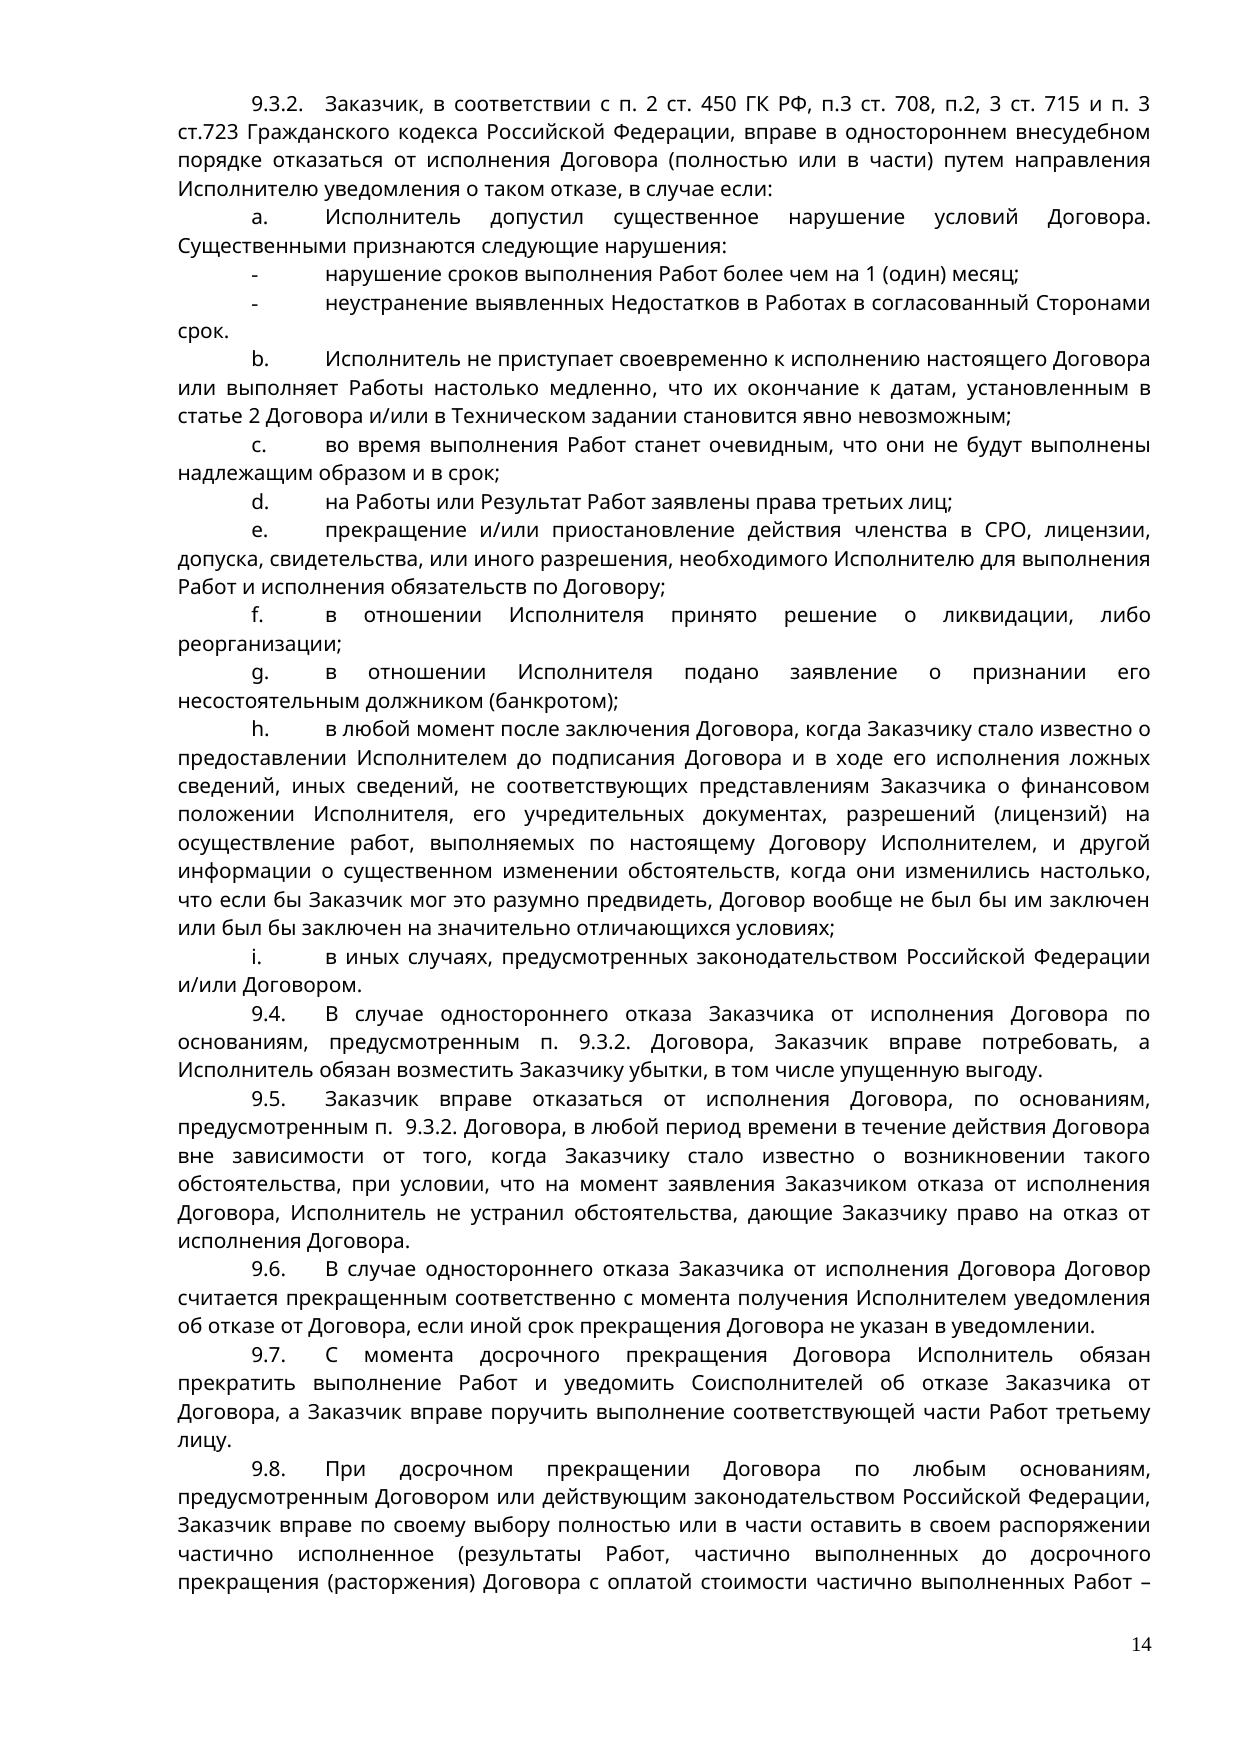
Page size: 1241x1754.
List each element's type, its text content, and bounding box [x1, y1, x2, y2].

list нарушение сроков выполнения Работ более чем на 1 (один) месяц; [177, 259, 1152, 288]
list В случае одностороннего отказа Заказчика от исполнения Договора по основаниям, предусмотренным п. 9.3.2. Договора, Заказчик вправе потребовать, а Исполнитель обязан возместить Заказчику убытки, в том числе упущенную выгоду. [177, 999, 1152, 1084]
list В случае одностороннего отказа Заказчика от исполнения Договора Договор считается прекращенным соответственно с момента получения Исполнителем уведомления об отказе от Договора, если иной срок прекращения Договора не указан в уведомлении. [177, 1254, 1152, 1340]
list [177, 1454, 1152, 1596]
list Исполнитель не приступает своевременно к исполнению настоящего Договора или выполняет Работы настолько медленно, что их окончание к датам, установленным в статье 2 Договора и/или в Техническом задании становится явно невозможным; [177, 344, 1152, 430]
list в любой момент после заключения Договора, когда Заказчику стало известно о предоставлении Исполнителем до подписания Договора и в ходе его исполнения ложных сведений, иных сведений, не соответствующих представлениям Заказчика о финансовом положении Исполнителя, его учредительных документах, разрешений (лицензий) на осуществление работ, выполняемых по настоящему Договору Исполнителем, и другой информации о существенном изменении обстоятельств, когда они изменились настолько, что если бы Заказчик мог это разумно предвидеть, Договор вообще не был бы им заключен или был бы заключен на значительно отличающихся условиях; [177, 714, 1152, 942]
list в отношении Исполнителя подано заявление о признании его несостоятельным должником (банкротом); [177, 657, 1152, 714]
list в отношении Исполнителя принято решение о ликвидации, либо реорганизации; [177, 601, 1152, 657]
list прекращение и/или приостановление действия членства в СРО, лицензии, допуска, свидетельства, или иного разрешения, необходимого Исполнителю для выполнения Работ и исполнения обязательств по Договору; [177, 515, 1152, 601]
list Исполнитель допустил существенное нарушение условий Договора. Существенными признаются следующие нарушения: [177, 202, 1152, 259]
list Заказчик вправе отказаться от исполнения Договора, по основаниям, предусмотренным п. 9.3.2. Договора, в любой период времени в течение действия Договора вне зависимости от того, когда Заказчику стало известно о возникновении такого обстоятельства, при условии, что на момент заявления Заказчиком отказа от исполнения Договора, Исполнитель не устранил обстоятельства, дающие Заказчику право на отказ от исполнения Договора. [177, 1084, 1152, 1254]
list неустранение выявленных Недостатков в Работах в согласованный Сторонами срок. [177, 288, 1152, 344]
list в иных случаях, предусмотренных законодательством Российской Федерации и/или Договором. [177, 942, 1152, 999]
list во время выполнения Работ станет очевидным, что они не будут выполнены надлежащим образом и в срок; [177, 430, 1152, 487]
list С момента досрочного прекращения Договора Исполнитель обязан прекратить выполнение Работ и уведомить Соисполнителей об отказе Заказчика от Договора, а Заказчик вправе поручить выполнение соответствующей части Работ третьему лицу. [177, 1340, 1152, 1454]
list на Работы или Результат Работ заявлены права третьих лиц; [177, 487, 1152, 515]
list Заказчик, в соответствии с п. 2 ст. 450 ГК РФ, п.3 ст. 708, п.2, 3 ст. 715 и п. 3 ст.723 Гражданского кодекса Российской Федерации, вправе в одностороннем внесудебном порядке отказаться от исполнения Договора (полностью или в части) путем направления Исполнителю уведомления о таком отказе, в случае если: [177, 89, 1152, 202]
